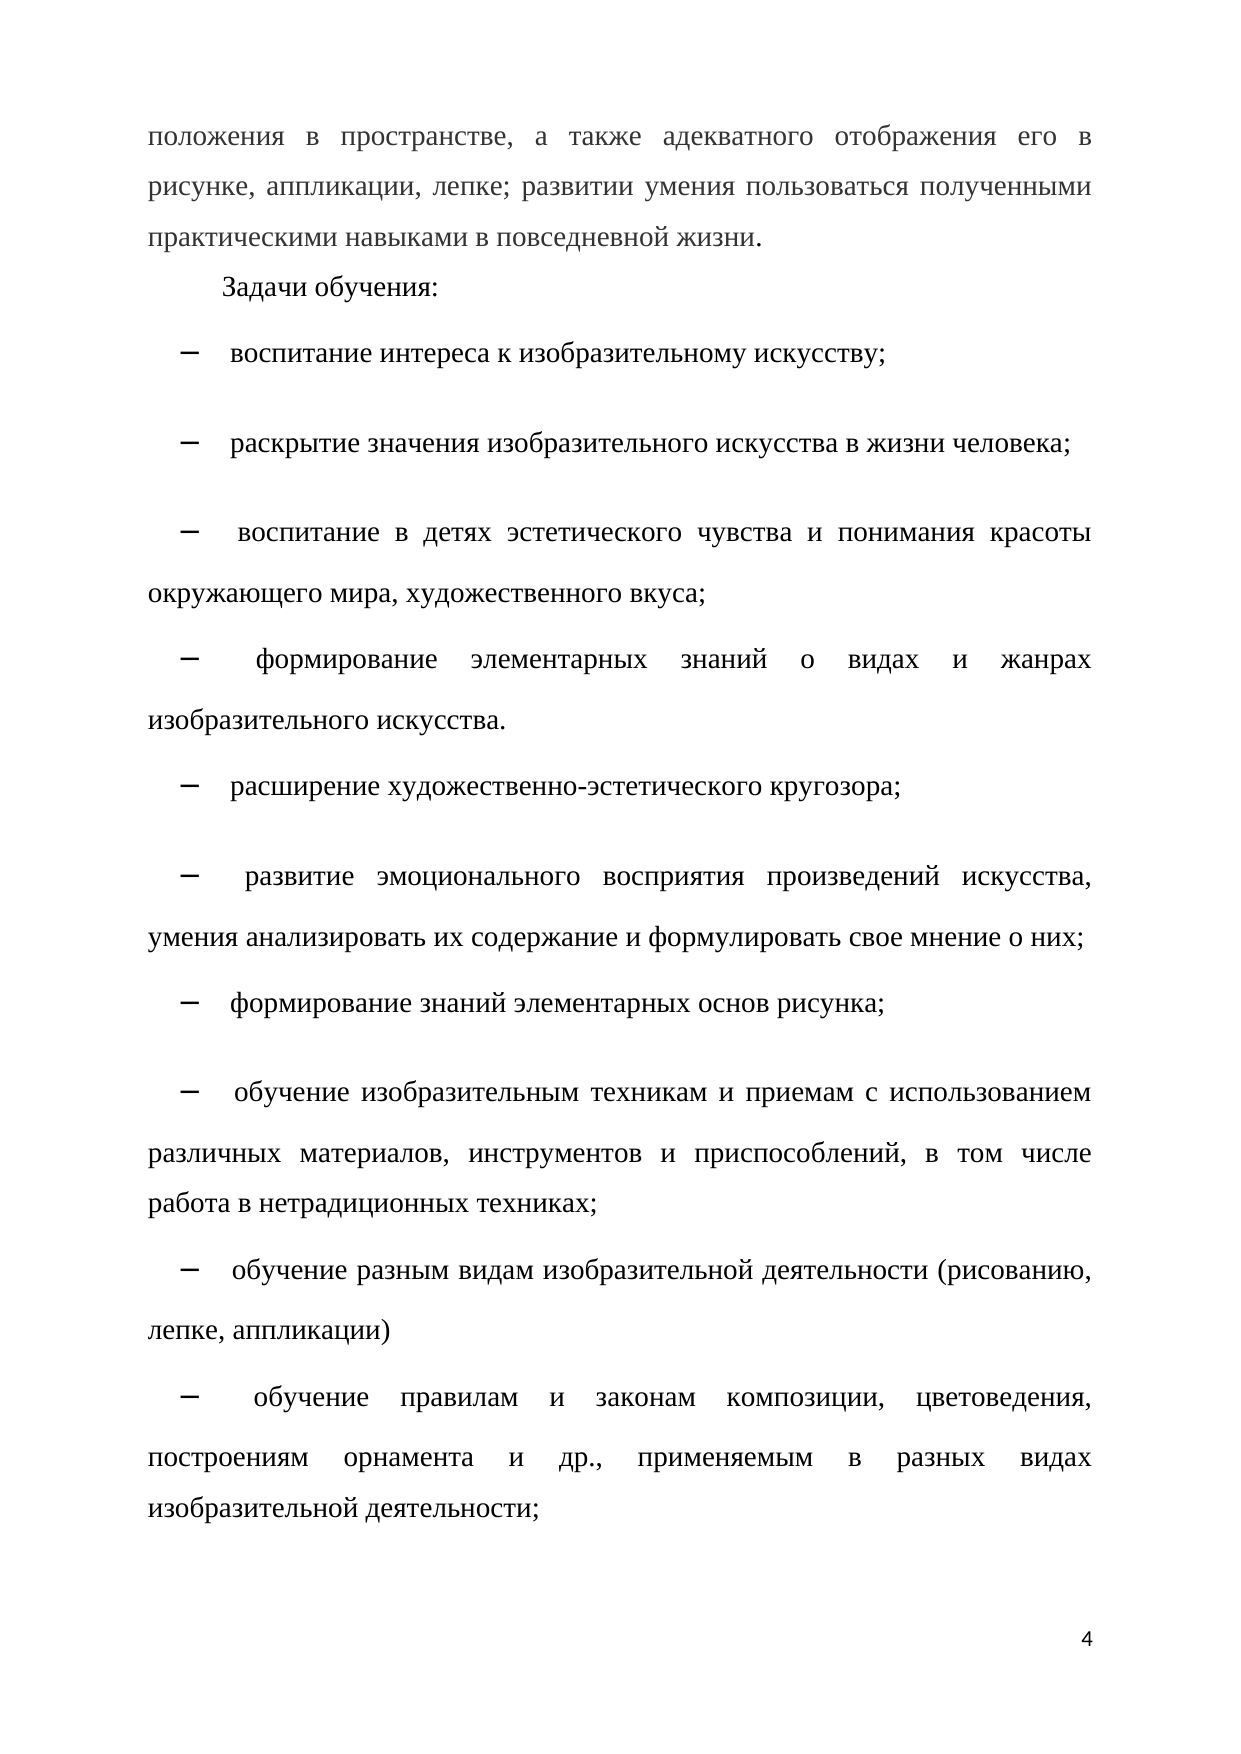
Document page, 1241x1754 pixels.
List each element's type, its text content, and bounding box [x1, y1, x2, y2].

list раскрытие значения изобразительного искусства в жизни человека; [148, 409, 1092, 469]
list обучение правилам и законам композиции, цветоведения, построениям орнамента и др., применяемым в разных видах изобразительной деятельности; [148, 1363, 1092, 1523]
list развитие эмоционального восприятия произведений искусства, умения анализировать их содержание и формулировать свое мнение о них; [148, 842, 1092, 952]
list воспитание интереса к изобразительному искусству; [148, 319, 1092, 379]
list обучение изобразительным техникам и приемам с использованием различных материалов, инструментов и приспособлений, в том числе работа в нетрадиционных техниках; [148, 1059, 1092, 1219]
list расширение художественно-эстетического кругозора; [148, 752, 1092, 812]
list воспитание в детях эстетического чувства и понимания красоты окружающего мира, художественного вкуса; [148, 499, 1092, 609]
list формирование знаний элементарных основ рисунка; [148, 969, 1092, 1029]
text Задачи обучения: [148, 269, 1092, 303]
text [148, 118, 1092, 252]
list формирование элементарных знаний о видах и жанрах изобразительного искусства. [148, 626, 1092, 736]
list обучение разным видам изобразительной деятельности (рисованию, лепке, аппликации) [148, 1236, 1092, 1346]
